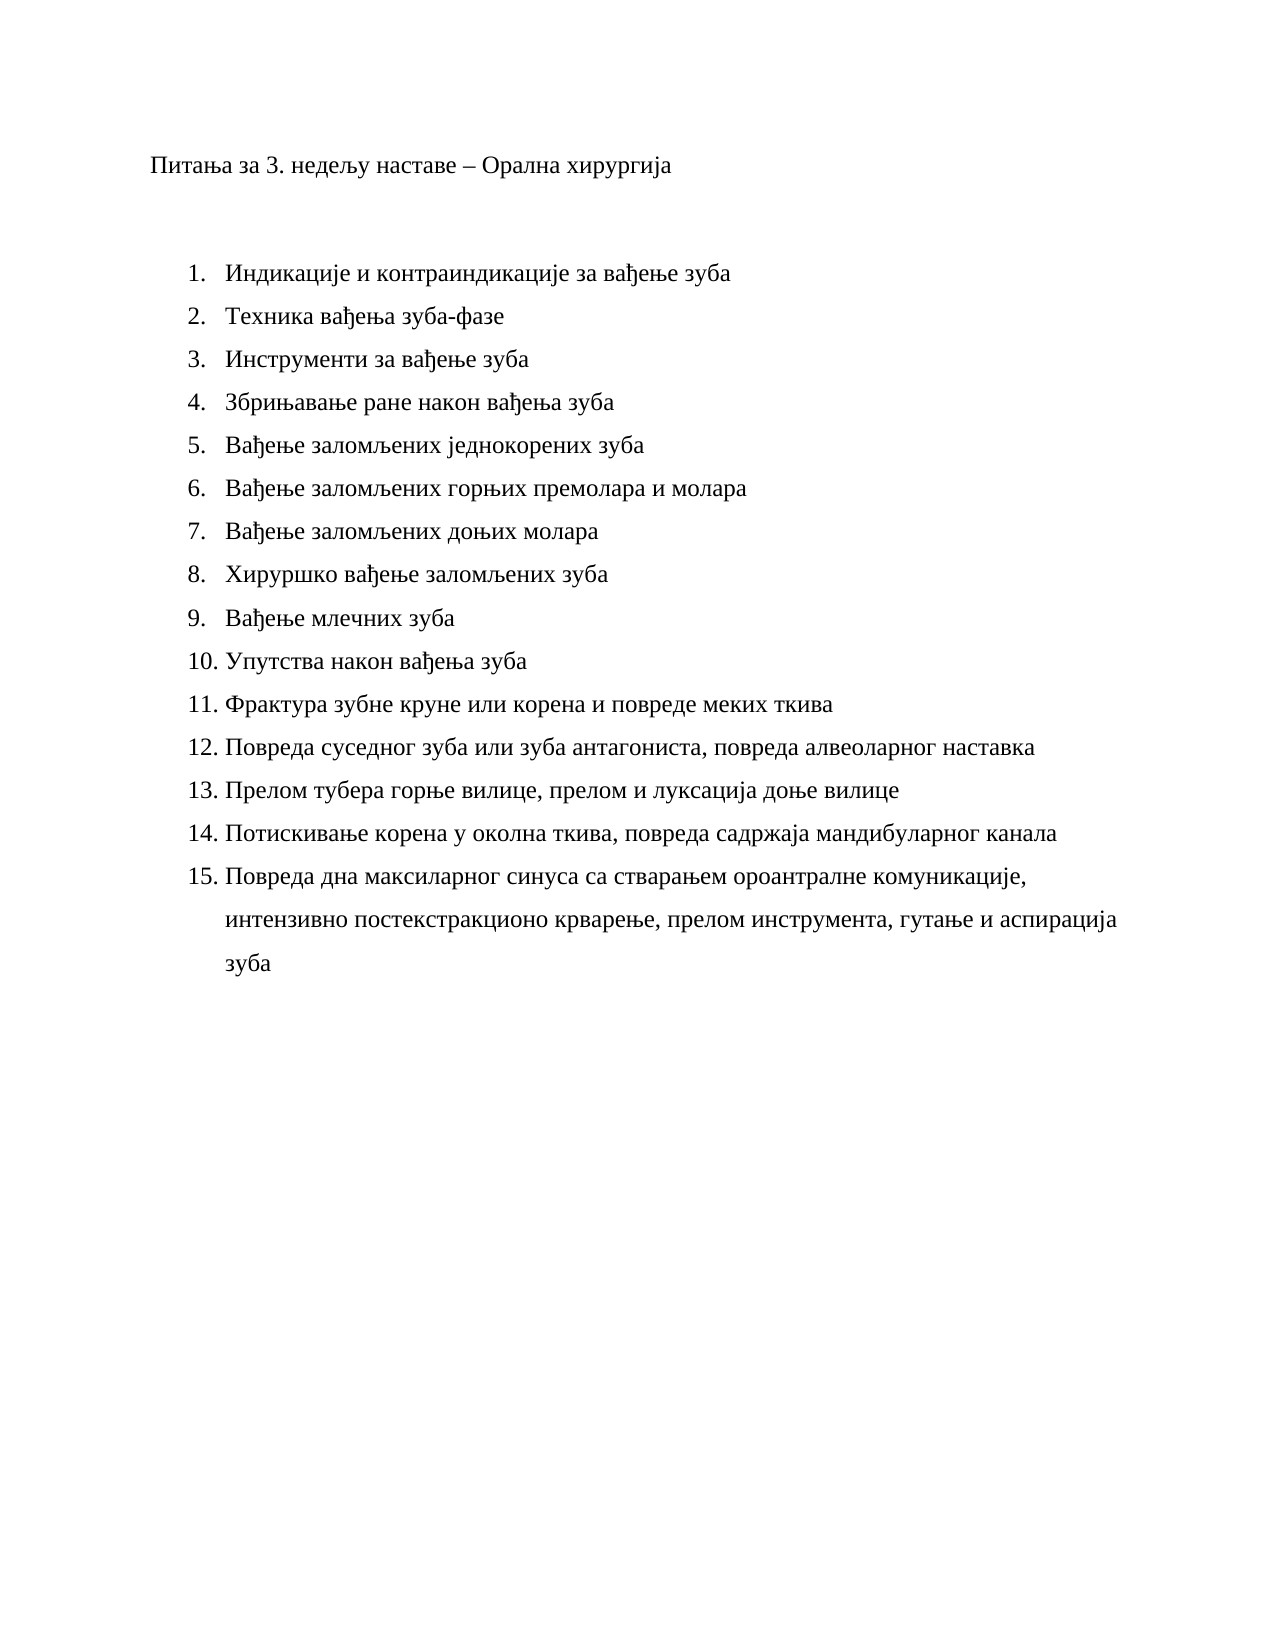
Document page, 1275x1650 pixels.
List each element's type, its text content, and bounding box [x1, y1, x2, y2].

list Вађење млечних зуба [187, 603, 1125, 631]
list Фрактура зубне круне или корена и повреде меких ткива [187, 689, 1125, 718]
list Прелом тубера горње вилице, прелом и луксација доње вилице [187, 775, 1125, 804]
list Вађење заломљених једнокорених зуба [187, 430, 1125, 459]
list Индикације и контраиндикације за вађење зуба [187, 258, 1125, 286]
list Упутства након вађења зуба [187, 646, 1125, 674]
list Повреда суседног зуба или зуба антагониста, повреда алвеоларног наставка [187, 732, 1125, 761]
list Инструменти за вађење зуба [187, 344, 1125, 373]
list Вађење заломљених горњих премолара и молара [187, 473, 1125, 502]
list Техника вађења зуба-фазе [187, 301, 1125, 329]
list Потискивање корена у околна ткива, повреда садржаја мандибуларног канала [187, 818, 1125, 847]
text Питања за 3. недељу наставе – Орална хирургија [150, 150, 1125, 179]
list Повреда дна максиларног синуса са стварањем ороантралне комуникације, интензивно постекстракционо крварење, прелом инструмента, гутање и аспирација зуба [187, 861, 1125, 976]
list Вађење заломљених доњих молара [187, 516, 1125, 545]
list Збрињавање ране након вађења зуба [187, 387, 1125, 416]
list Хируршко вађење заломљених зуба [187, 559, 1125, 588]
